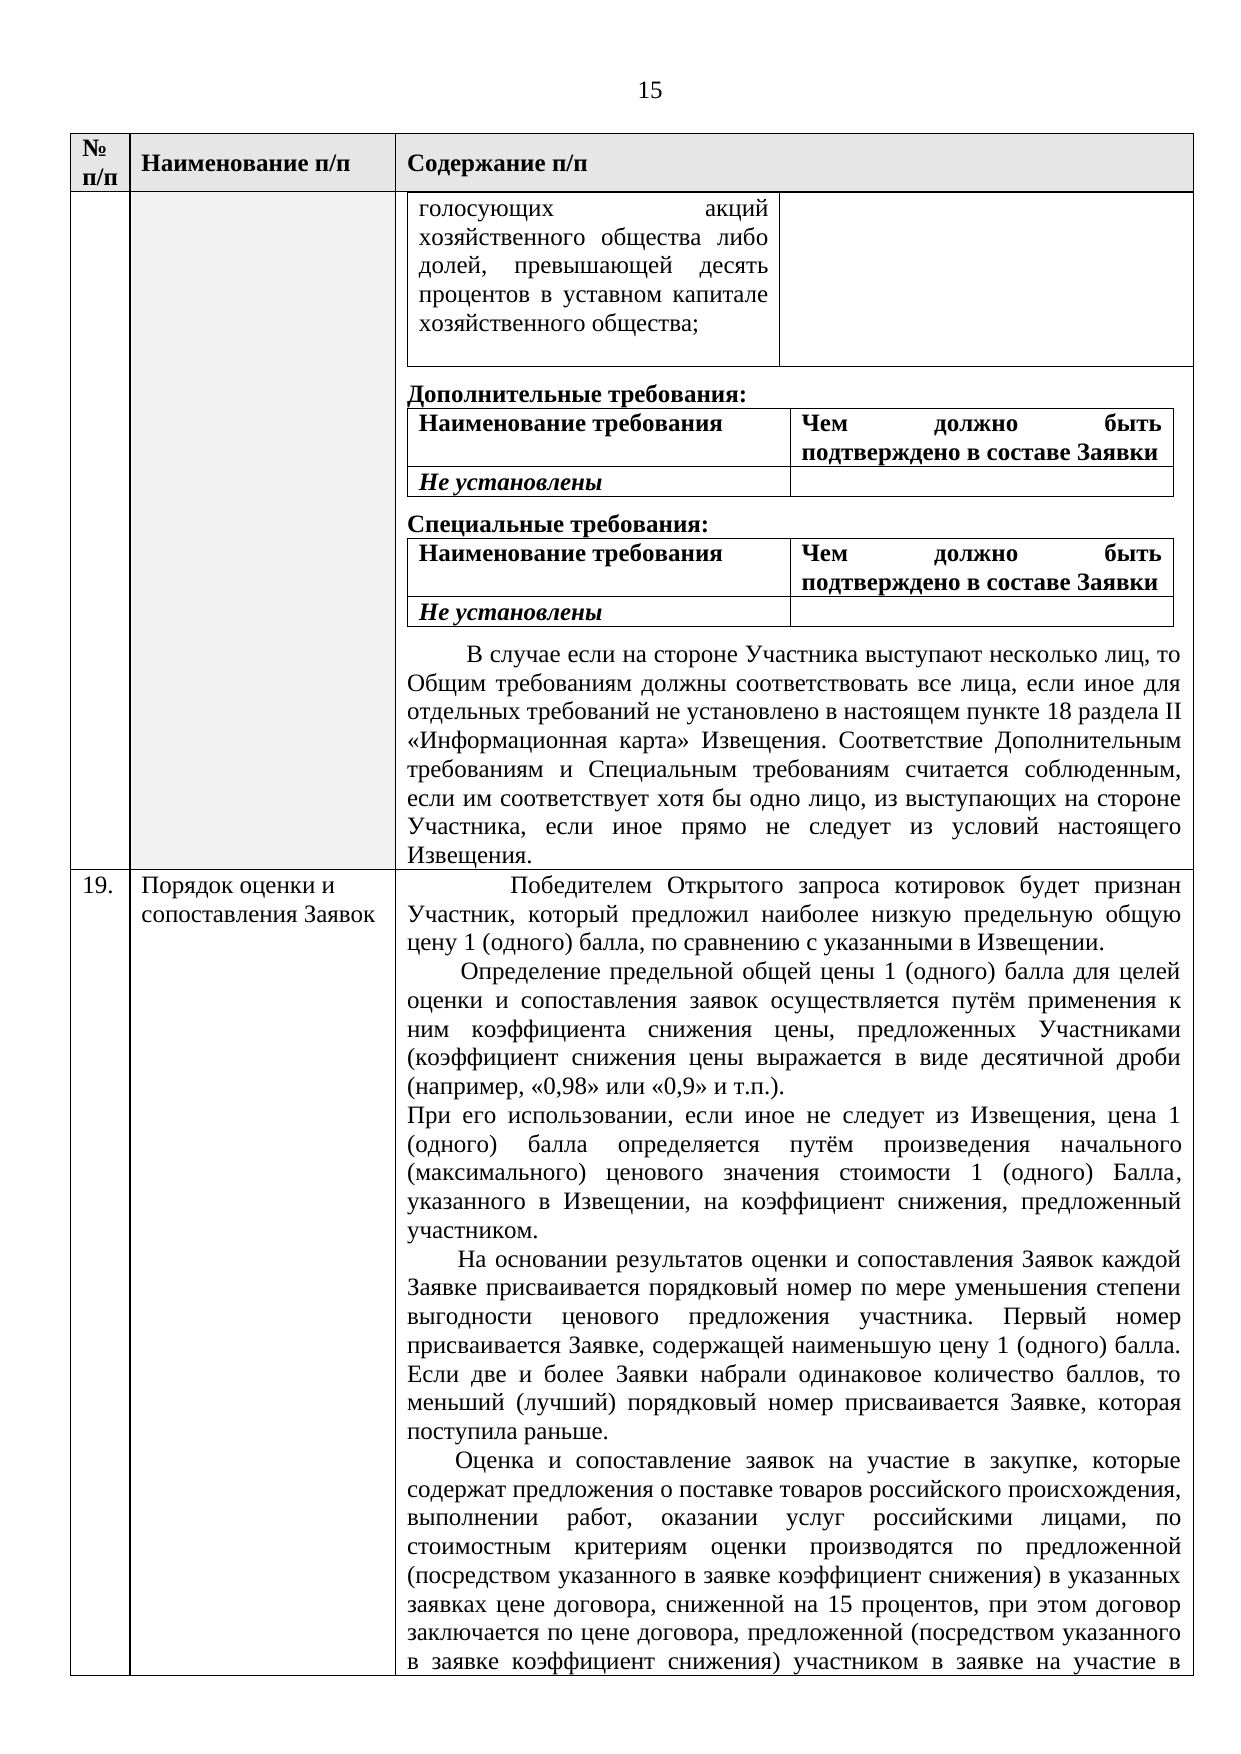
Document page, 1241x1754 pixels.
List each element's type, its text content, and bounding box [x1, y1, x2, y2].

table_cell [71, 192, 129, 869]
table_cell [131, 192, 395, 869]
table_cell Порядок оценки и сопоставления Заявок [131, 870, 395, 1675]
table_cell [71, 870, 129, 1675]
table_header Наименование п/п [131, 134, 395, 191]
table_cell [396, 870, 1193, 1675]
table_header Содержание п/п [396, 134, 1193, 191]
table_header № п/п [71, 134, 129, 191]
